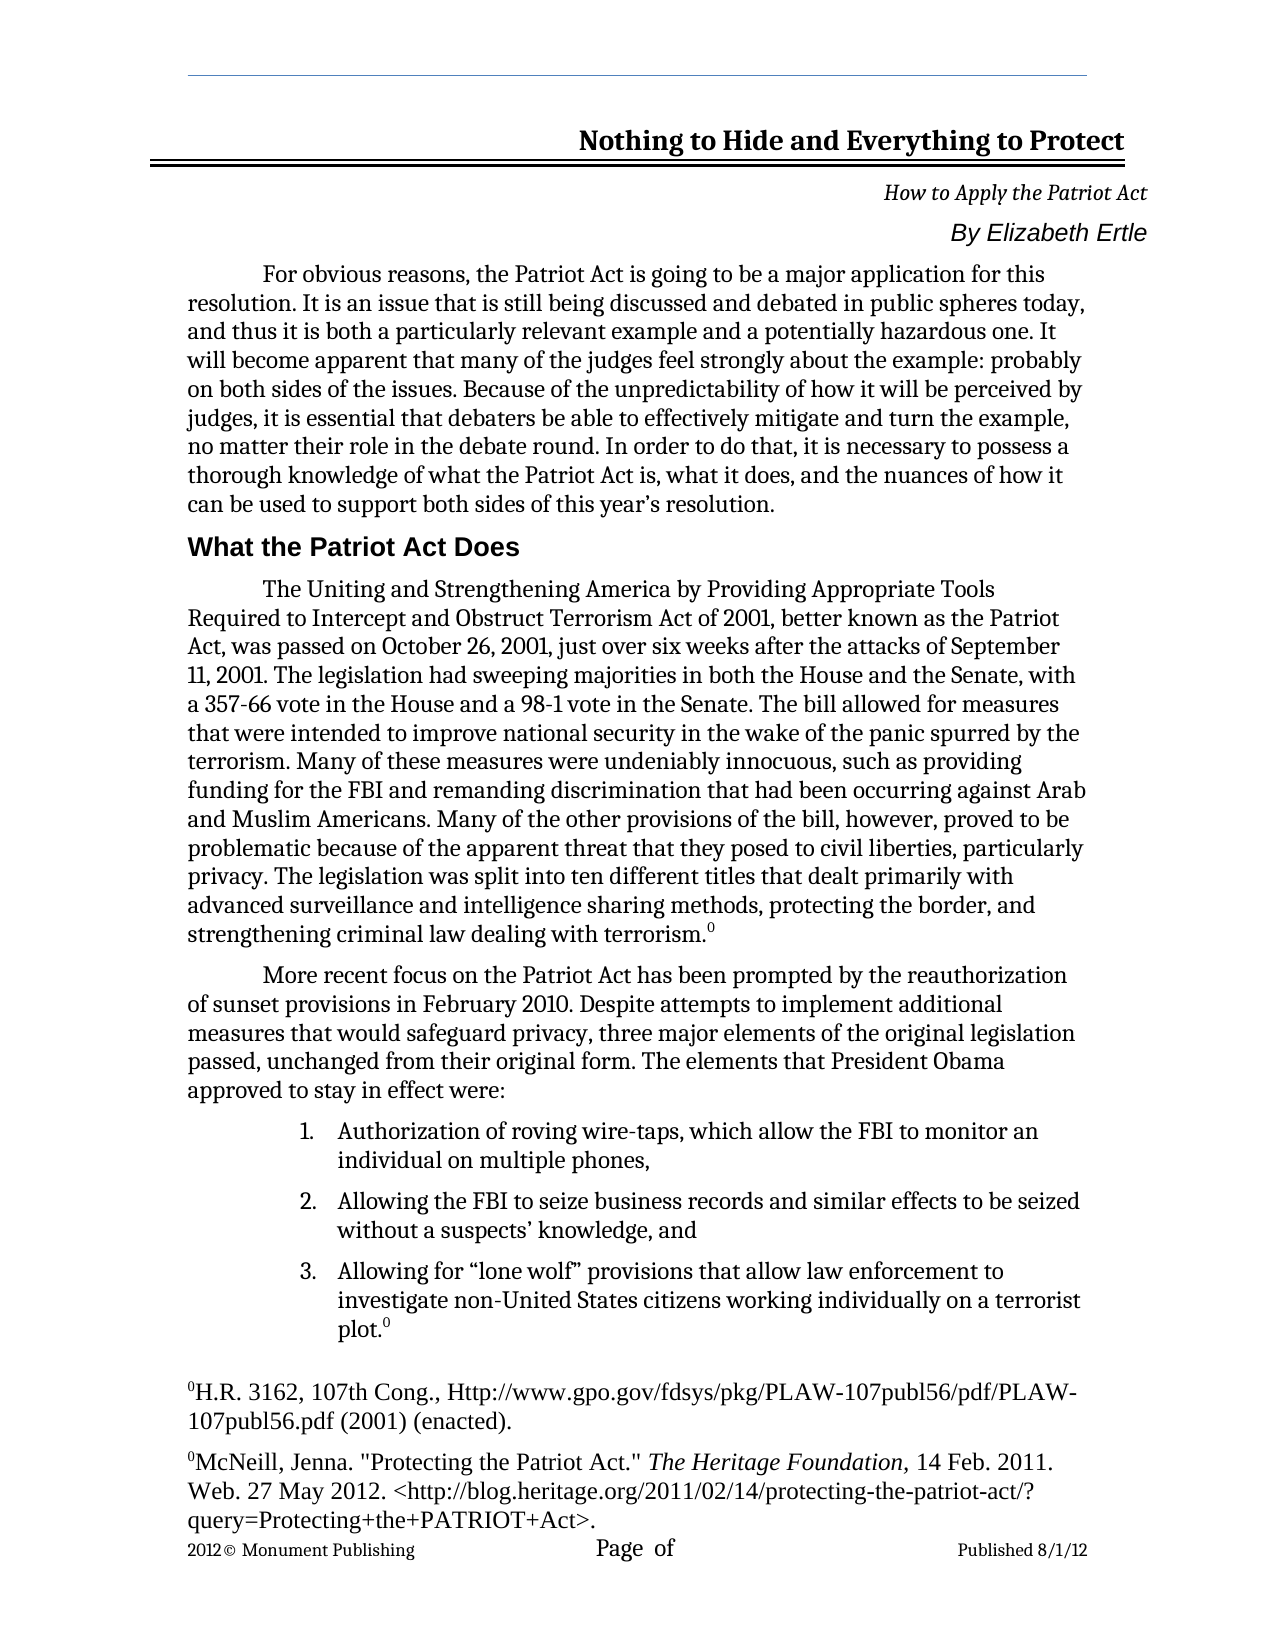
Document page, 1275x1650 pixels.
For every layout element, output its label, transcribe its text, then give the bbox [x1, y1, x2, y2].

text Nothing to Hide and Everything to Protect [150, 124, 1125, 159]
text What the Patriot Act Does [187, 531, 1087, 562]
list Allowing the FBI to seize business records and similar effects to be seized without a suspects’ knowledge, and [300, 1187, 1087, 1245]
text For obvious reasons, the Patriot Act is going to be a major application for this resolution. It is an issue that is still being discussed and debated in public spheres today, and thus it is both a particularly relevant example and a potentially hazardous one. It will become apparent that many of the judges feel strongly about the example: probably on both sides of the issues. Because of the unpredictability of how it will be perceived by judges, it is essential that debaters be able to effectively mitigate and turn the example, no matter their role in the debate round. In order to do that, it is necessary to possess a thorough knowledge of what the Patriot Act is, what it does, and the nuances of how it can be used to support both sides of this year’s resolution. [187, 260, 1087, 518]
text How to Apply the Patriot Act [187, 179, 1147, 206]
text The Uniting and Strengthening America by Providing Appropriate Tools Required to Intercept and Obstruct Terrorism Act of 2001, better known as the Patriot Act, was passed on October 26, 2001, just over six weeks after the attacks of September 11, 2001. The legislation had sweeping majorities in both the House and the Senate, with a 357-66 vote in the House and a 98-1 vote in the Senate. The bill allowed for measures that were intended to improve national security in the wake of the panic spurred by the terrorism. Many of these measures were undeniably innocuous, such as providing funding for the FBI and remanding discrimination that had been occurring against Arab and Muslim Americans. Many of the other provisions of the bill, however, proved to be problematic because of the apparent threat that they posed to civil liberties, particularly privacy. The legislation was split into ten different titles that dealt primarily with advanced surveillance and intelligence sharing methods, protecting the border, and strengthening criminal law dealing with terrorism. [187, 575, 1087, 948]
text More recent focus on the Patriot Act has been prompted by the reauthorization of sunset provisions in February 2010. Despite attempts to implement additional measures that would safeguard privacy, three major elements of the original legislation passed, unchanged from their original form. The elements that President Obama approved to stay in effect were: [187, 961, 1087, 1105]
list Authorization of roving wire-taps, which allow the FBI to monitor an individual on multiple phones, [300, 1117, 1087, 1175]
list Allowing for “lone wolf” provisions that allow law enforcement to investigate non-United States citizens working individually on a terrorist plot. [300, 1257, 1087, 1343]
subtitle By Elizabeth Ertle [187, 218, 1147, 247]
